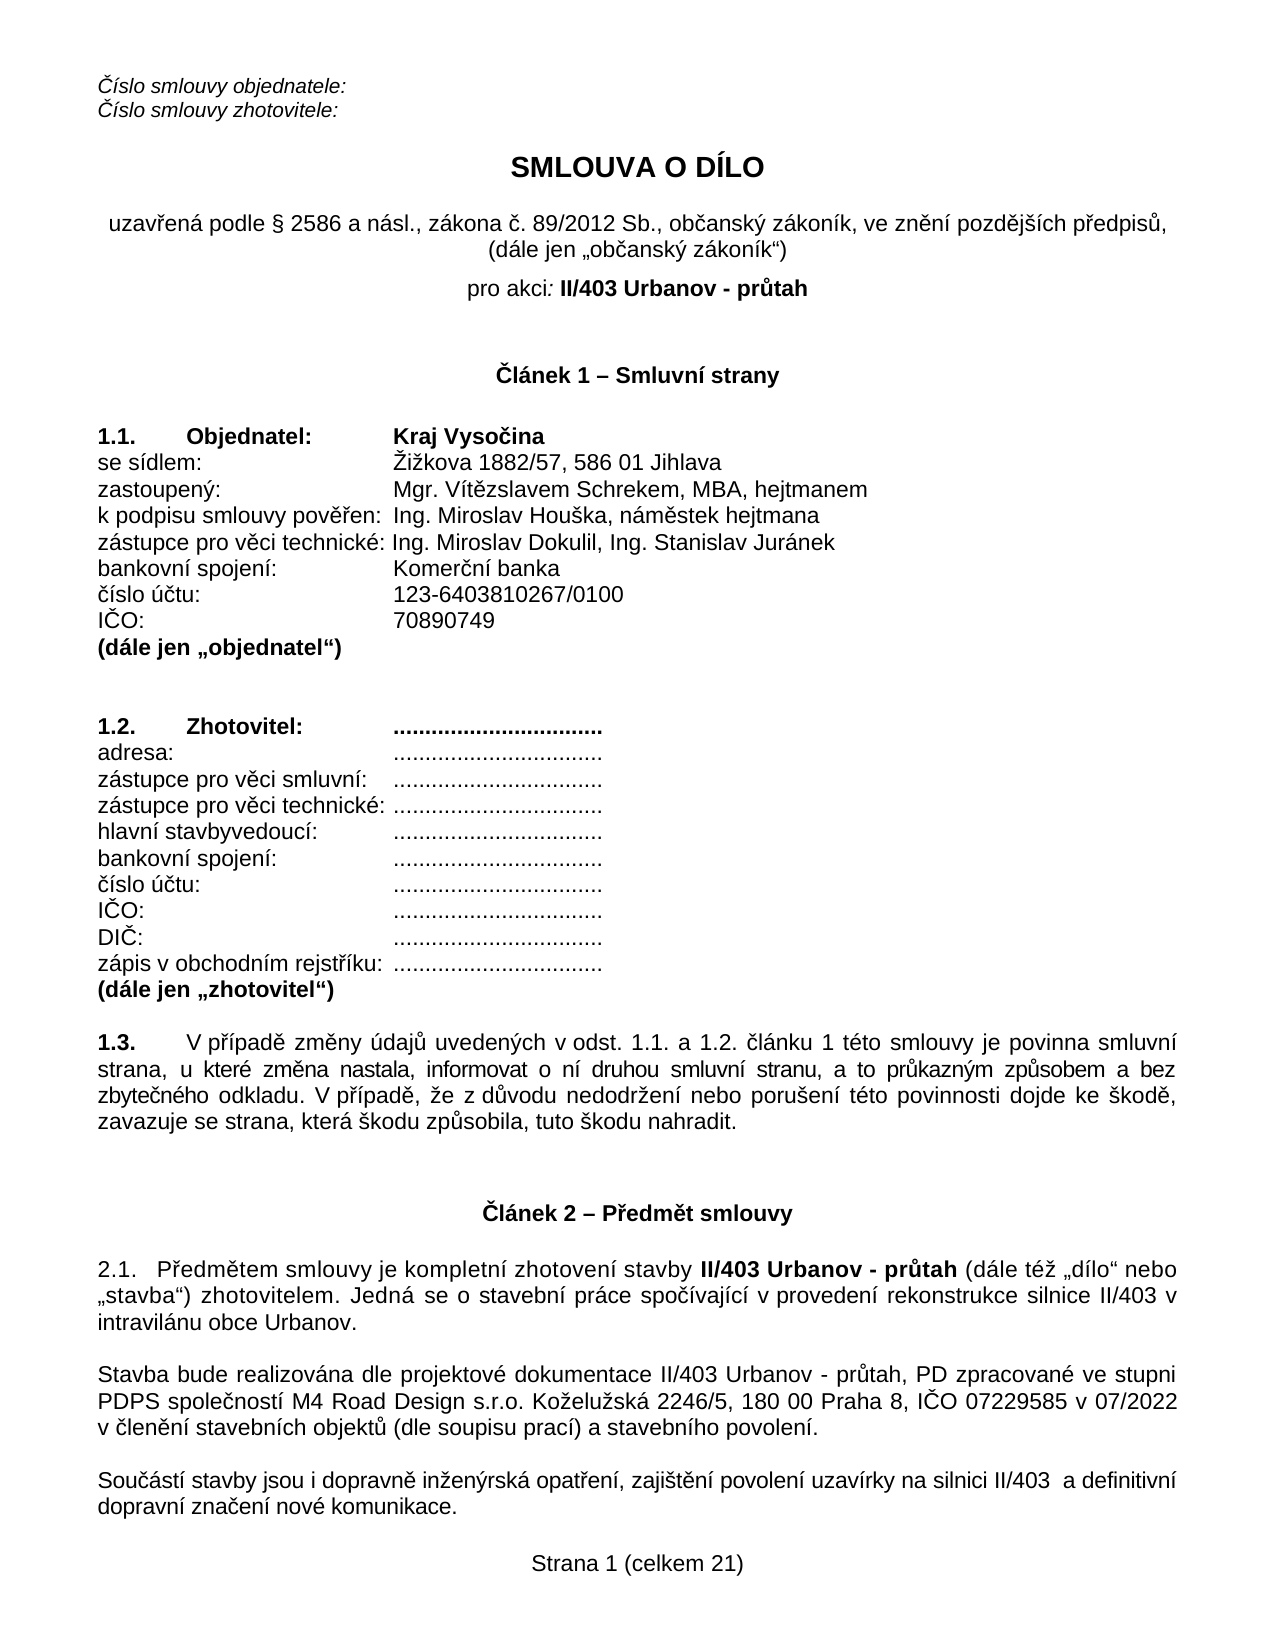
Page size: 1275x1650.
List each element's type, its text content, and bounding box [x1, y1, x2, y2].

text hlavní stavbyvedoucí: ................................. [97, 818, 1177, 845]
text IČO: 70890749 [97, 607, 1177, 634]
text Součástí stavby jsou i dopravně inženýrská opatření, zajištění povolení uzavírky na silnici II/403 a definitivní dopravní značení nové komunikace. [97, 1467, 1177, 1519]
text Stavba bude realizována dle projektové dokumentace II/403 Urbanov - průtah, PD zpracované ve stupni PDPS společností M4 Road Design s.r.o. Koželužská 2246/5, 180 00 Praha 8, IČO 07229585 v 07/2022 v členění stavebních objektů (dle soupisu prací) a stavebního povolení. [97, 1361, 1177, 1440]
text číslo účtu: ................................. [97, 871, 1177, 897]
list Předmětem smlouvy je kompletní zhotovení stavby II/403 Urbanov - průtah (dále též „dílo“ nebo „stavba“) zhotovitelem. Jedná se o stavební práce spočívající v provedení rekonstrukce silnice II/403 v intravilánu obce Urbanov. [97, 1256, 1177, 1335]
subtitle SMLOUVA O DÍLO [97, 150, 1177, 183]
list Objednatel: Kraj Vysočina [97, 423, 1177, 449]
text Článek 2 – Předmět smlouvy [97, 1200, 1177, 1226]
list Zhotovitel: ................................. [97, 713, 1177, 739]
text DIČ: ................................. [97, 924, 1177, 950]
text zástupce pro věci technické: ................................. [97, 792, 1177, 818]
text IČO: ................................. [97, 897, 1177, 924]
text zastoupený: Mgr. Vítězslavem Schrekem, MBA, hejtmanem [97, 476, 1177, 502]
text k podpisu smlouvy pověřen: Ing. Miroslav Houška, náměstek hejtmana [97, 502, 1177, 528]
text Článek 1 – Smluvní strany [97, 362, 1177, 388]
text zástupce pro věci smluvní: ................................. [97, 766, 1177, 792]
text se sídlem: Žižkova 1882/57, 586 01 Jihlava [97, 449, 1177, 476]
text bankovní spojení: Komerční banka [97, 555, 1177, 581]
text (dále jen „zhotovitel“) [97, 976, 1177, 1003]
text adresa: ................................. [97, 739, 1177, 766]
text bankovní spojení: ................................. [97, 845, 1177, 871]
text zástupce pro věci technické: Ing. Miroslav Dokulil, Ing. Stanislav Juránek [97, 528, 1177, 555]
list V případě změny údajů uvedených v odst. 1.1. a 1.2. článku 1 této smlouvy je povinna smluvní strana, u které změna nastala, informovat o ní druhou smluvní stranu, a to průkazným způsobem a bez zbytečného odkladu. V případě, že z důvodu nedodržení nebo porušení této povinnosti dojde ke škodě, zavazuje se strana, která škodu způsobila, tuto škodu nahradit. [97, 1029, 1177, 1134]
text pro akci: II/403 Urbanov - průtah [97, 275, 1177, 301]
text uzavřená podle § 2586 a násl., zákona č. 89/2012 Sb., občanský zákoník, ve znění pozdějších předpisů, (dále jen „občanský zákoník“) [97, 210, 1177, 262]
text (dále jen „objednatel“) [97, 634, 1177, 660]
text zápis v obchodním rejstříku: ................................. [97, 950, 1177, 976]
text číslo účtu: 123-6403810267/0100 [97, 581, 1177, 607]
